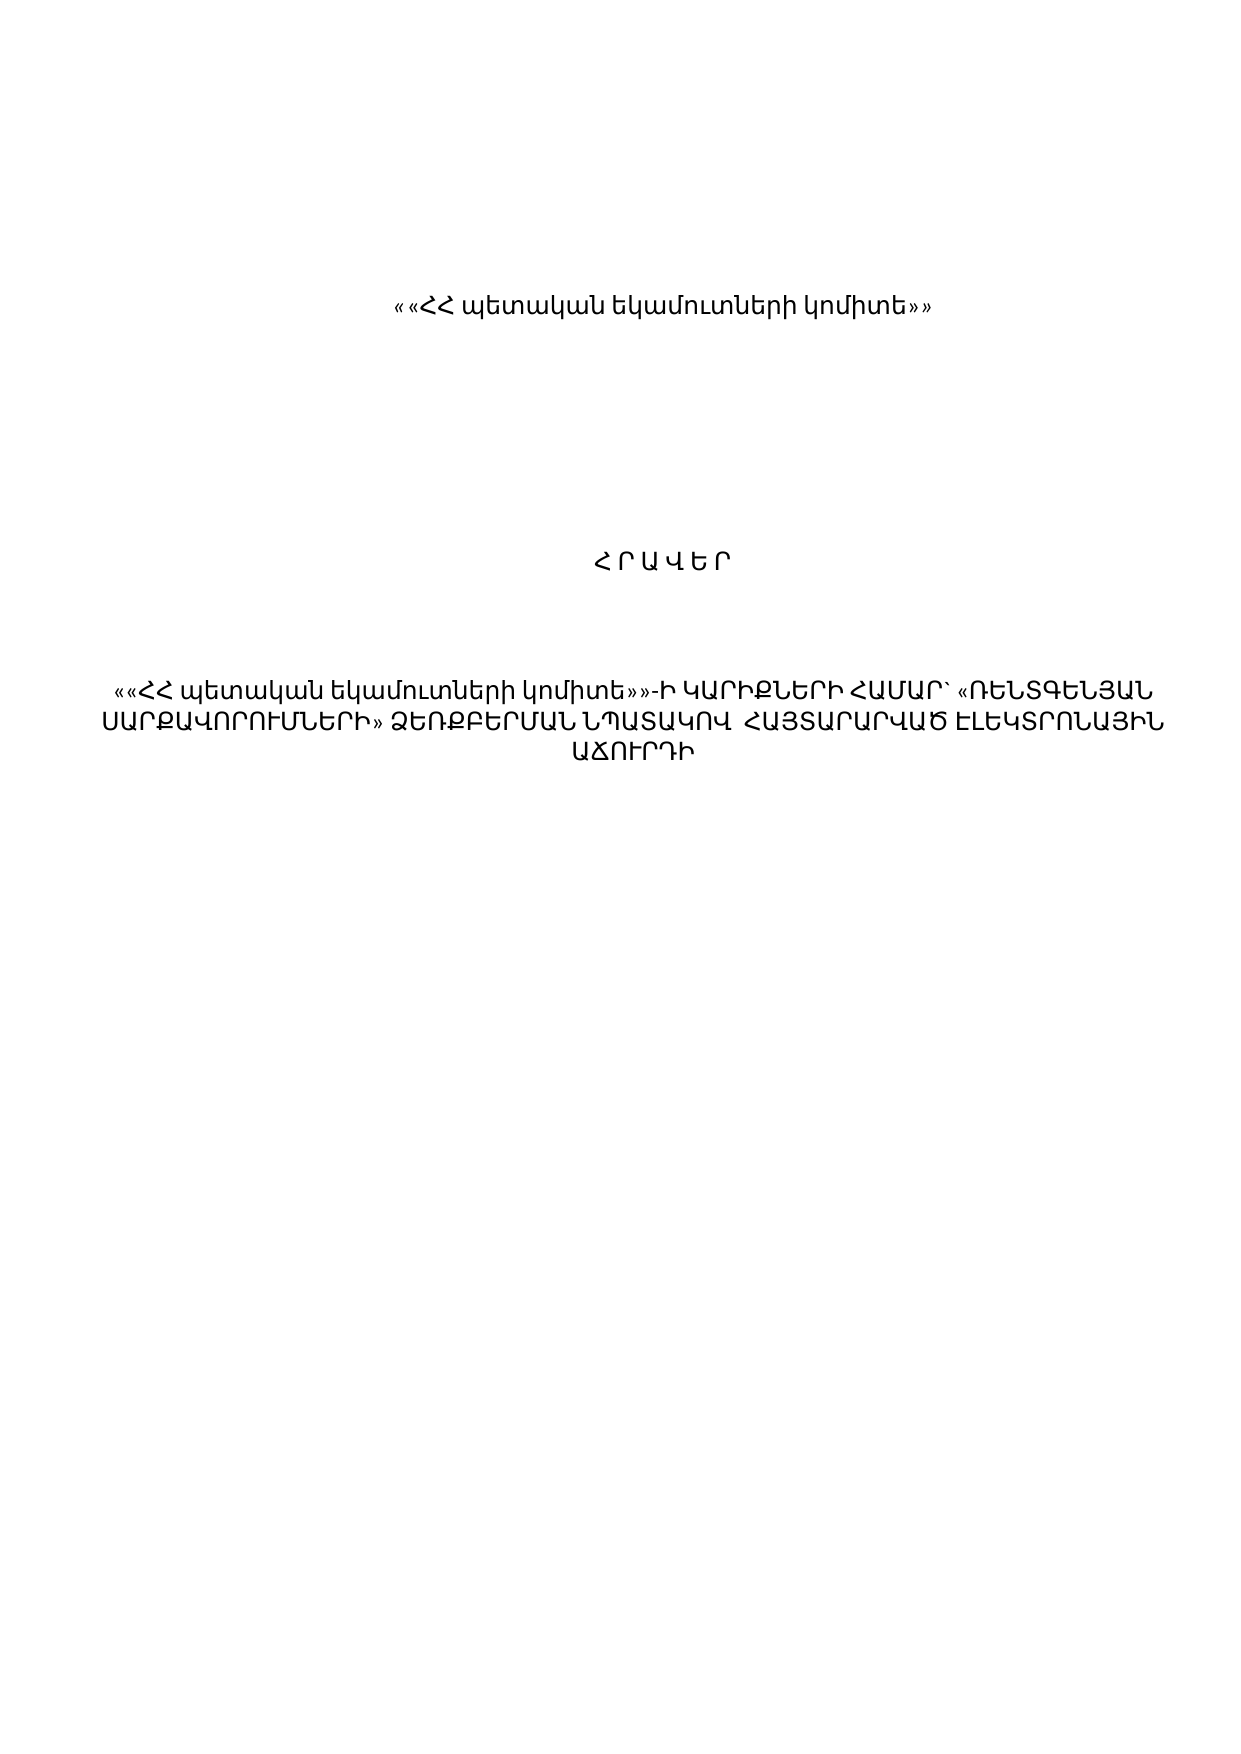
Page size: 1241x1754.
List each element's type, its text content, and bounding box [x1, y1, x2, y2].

text « «ՀՀ պետական եկամուտների կոմիտե»» [94, 290, 1172, 321]
text Հ Ր Ա Վ Ե Ր [94, 546, 1172, 577]
text ««ՀՀ պետական եկամուտների կոմիտե»»-Ի ԿԱՐԻՔՆԵՐԻ ՀԱՄԱՐ` «ՌԵՆՏԳԵՆՅԱՆ ՍԱՐՔԱՎՈՐՈՒՄՆԵՐԻ» ՁԵՌՔԲԵՐՄԱՆ ՆՊԱՏԱԿՈՎ ՀԱՅՏԱՐԱՐՎԱԾ ԷԼԵԿՏՐՈՆԱՅԻՆ ԱՃՈՒՐԴԻ [94, 676, 1172, 767]
